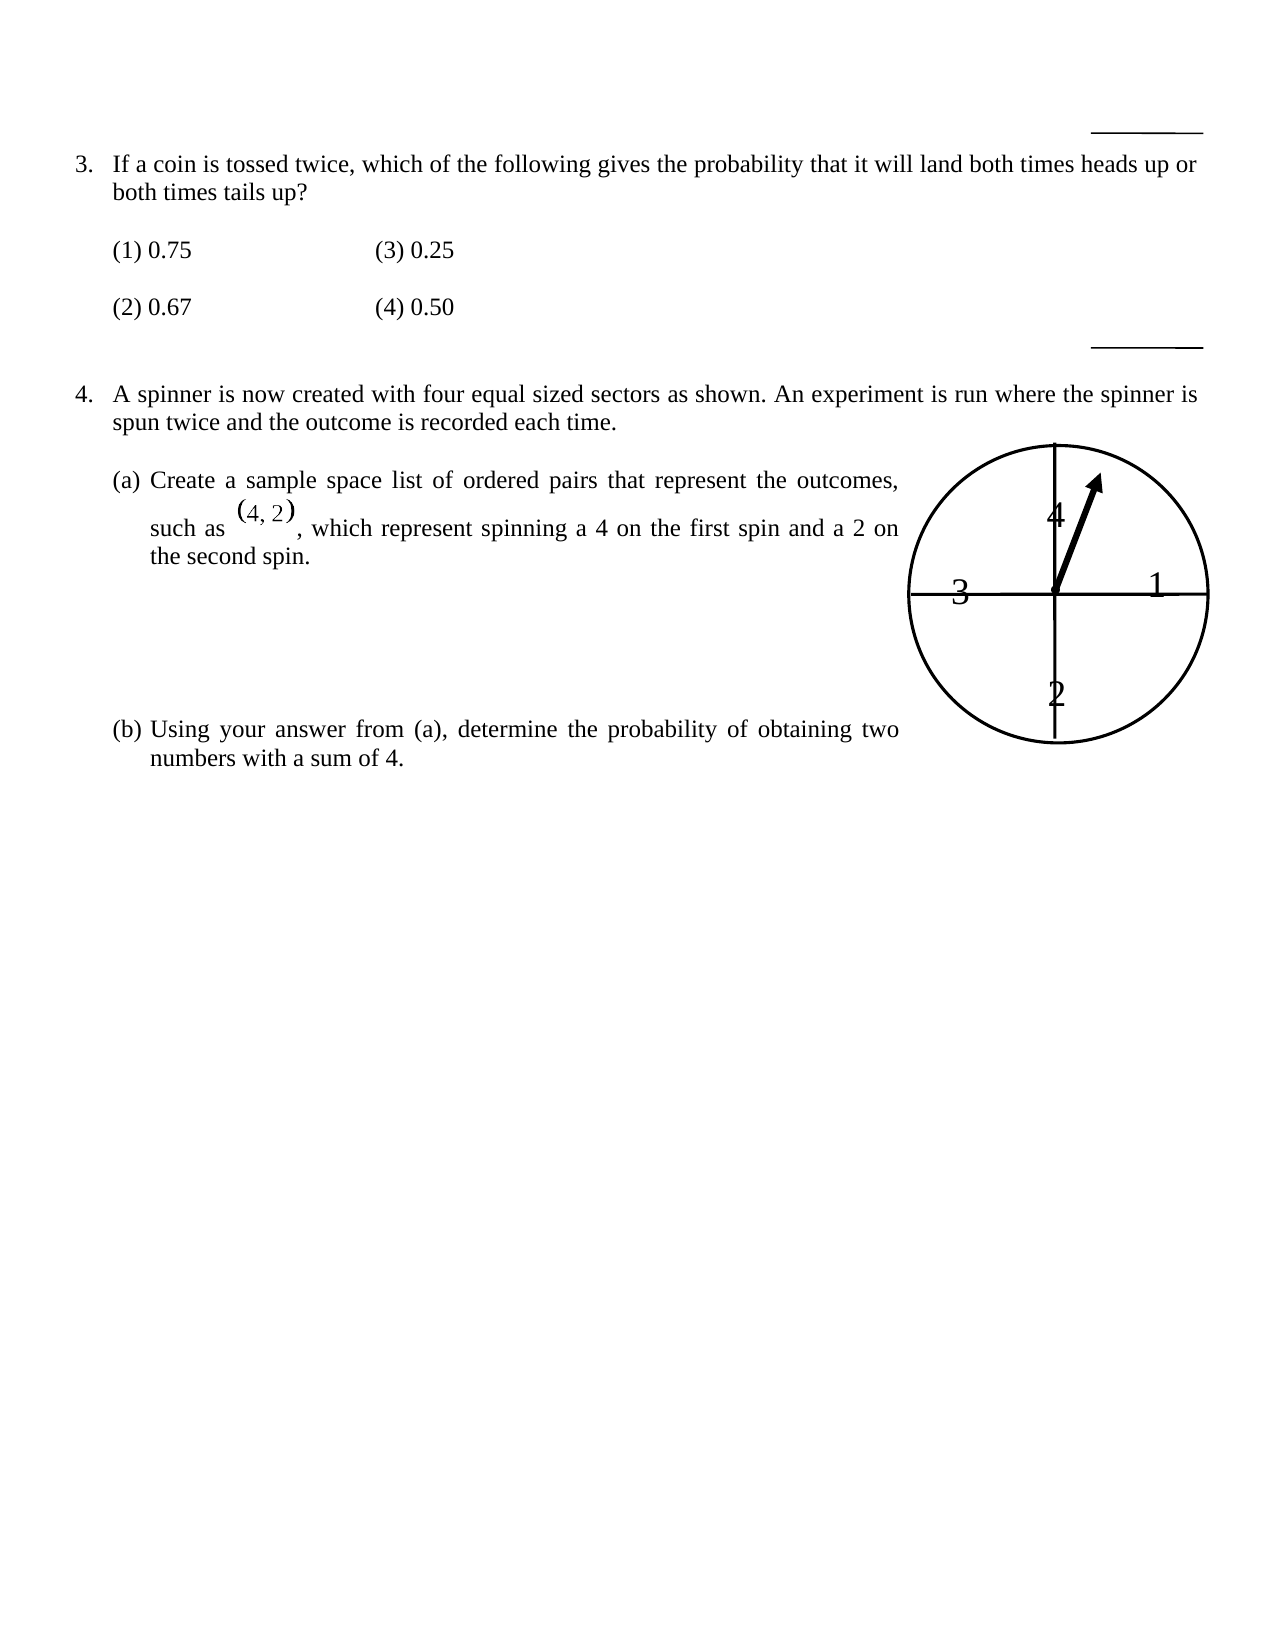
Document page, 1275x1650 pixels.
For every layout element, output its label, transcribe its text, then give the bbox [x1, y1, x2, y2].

text (b) Using your answer from (a), determine the probability of obtaining two numbers with a sum of 4. [75, 714, 900, 771]
text 4. A spinner is now created with four equal sized sectors as shown. An experiment is run where the spinner is spun twice and the outcome is recorded each time. [75, 379, 1200, 436]
text (a) Create a sample space list of ordered pairs that represent the outcomes, such as , which represent spinning a 4 on the first spin and a 2 on the second spin. [75, 465, 900, 570]
text (2) 0.67 (4) 0.50 [75, 292, 1200, 321]
text (1) 0.75 (3) 0.25 [75, 235, 1200, 264]
text 3. If a coin is tossed twice, which of the following gives the probability that it will land both times heads up or both times tails up? [75, 149, 1200, 206]
